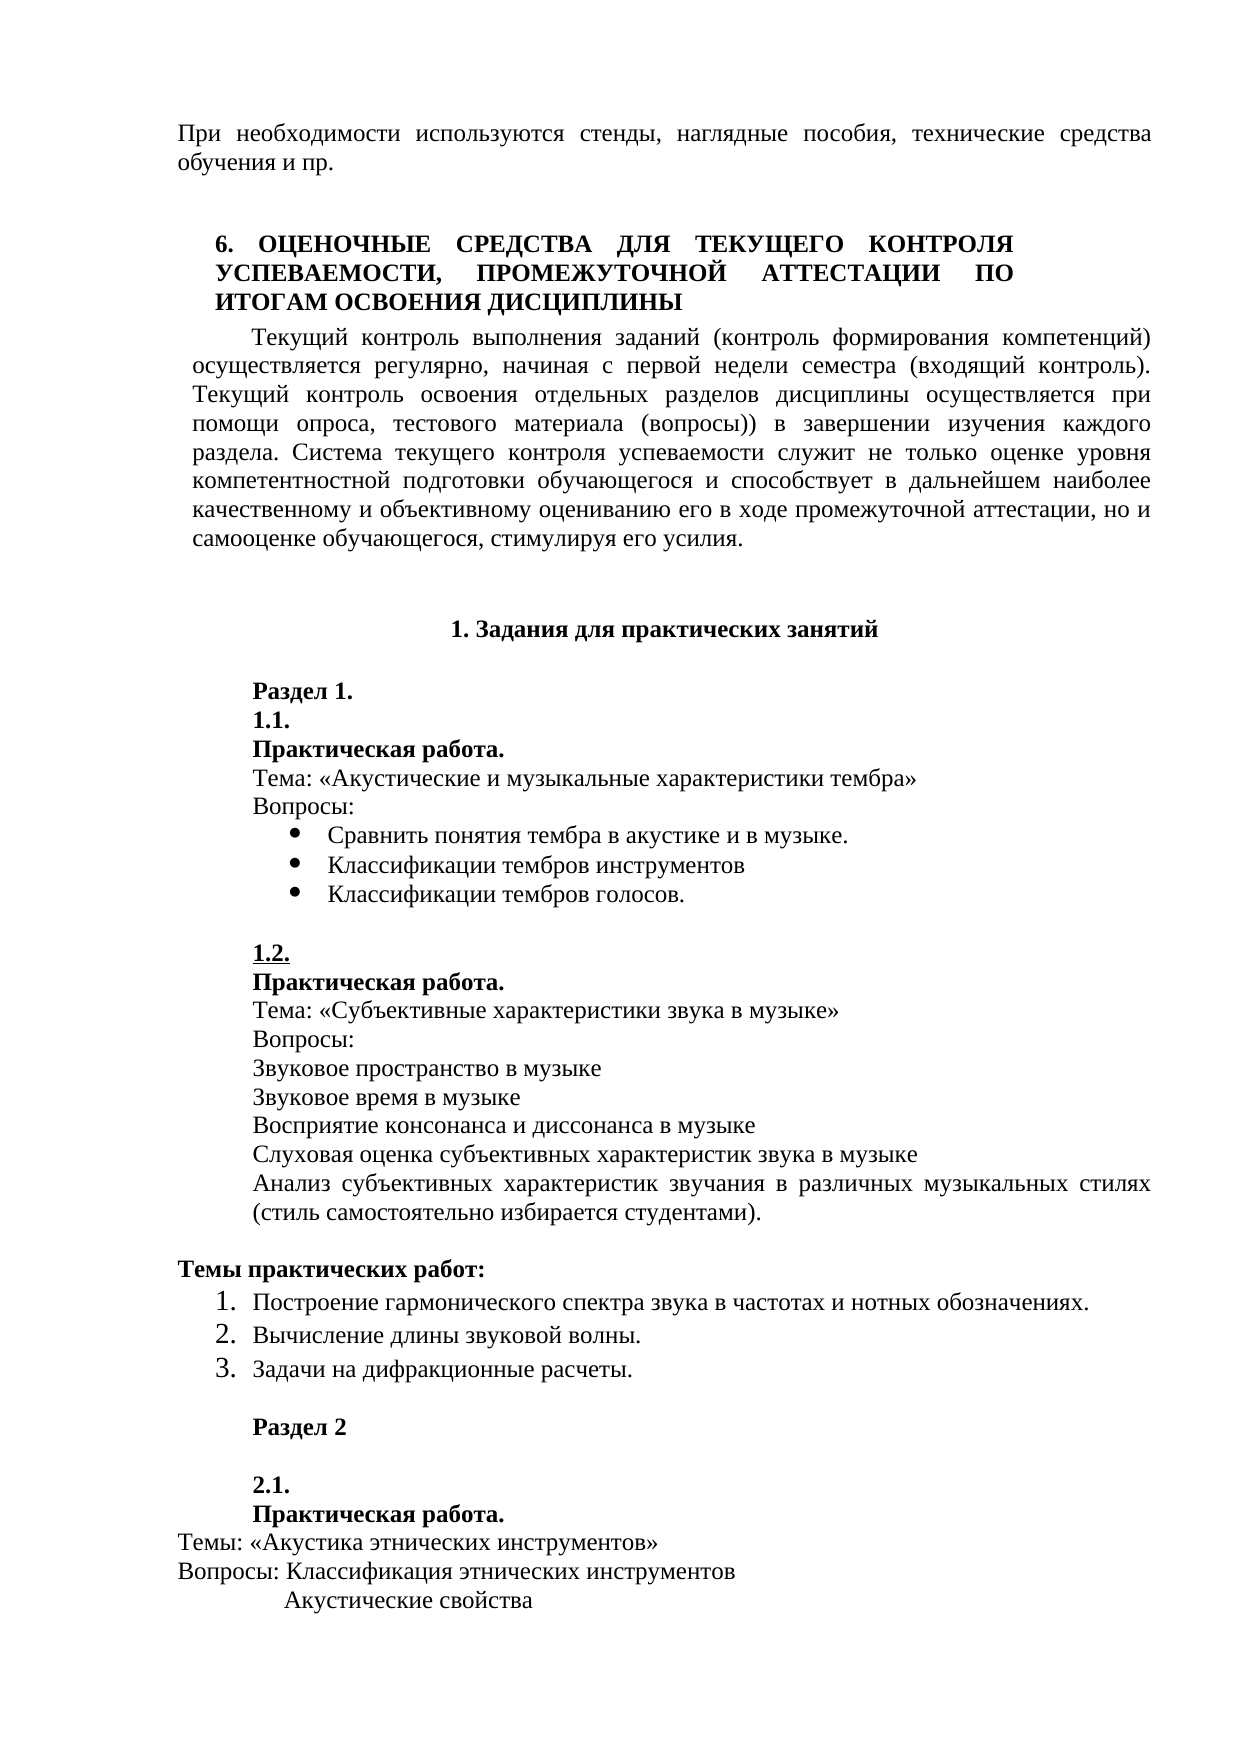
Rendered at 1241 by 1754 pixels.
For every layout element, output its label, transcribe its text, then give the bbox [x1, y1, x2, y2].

text Звуковое время в музыке [177, 1082, 1152, 1111]
text Раздел 1. [177, 676, 1152, 705]
text Практическая работа. [177, 734, 1152, 763]
text 1.2. [177, 938, 1152, 967]
list Вычисление длины звуковой волны. [215, 1317, 1152, 1350]
list Текущий контроль выполнения заданий (контроль формирования компетенций) осуществляется регулярно, начиная с первой недели семестра (входящий контроль). Текущий контроль освоения отдельных разделов дисциплины осуществляется при помощи опроса, тестового материала (вопросы)) в завершении изучения каждого раздела. Система текущего контроля успеваемости служит не только оценке уровня компетентностной подготовки обучающегося и способствует в дальнейшем наиболее качественному и объективному оцениванию его в ходе промежуточной аттестации, но и самооценке обучающегося, стимулируя его усилия. [192, 322, 1152, 552]
text 6. ОЦЕНОЧНЫЕ СРЕДСТВА ДЛЯ ТЕКУЩЕГО КОНТРОЛЯ УСПЕВАЕМОСТИ, ПРОМЕЖУТОЧНОЙ АТТЕСТАЦИИ ПО ИТОГАМ ОСВОЕНИЯ ДИСЦИПЛИНЫ [215, 229, 1014, 316]
text Слуховая оценка субъективных характеристик звука в музыке [252, 1139, 1152, 1168]
text 2.1. [177, 1470, 1152, 1499]
text Раздел 2 [177, 1412, 1152, 1441]
text Вопросы: Классификация этнических инструментов [177, 1556, 1152, 1585]
text Восприятие консонанса и диссонанса в музыке [177, 1111, 1152, 1139]
text Звуковое пространство в музыке [177, 1053, 1152, 1082]
text Вопросы: [177, 791, 1152, 820]
text Темы практических работ: [177, 1254, 1152, 1283]
text Практическая работа. [177, 967, 1152, 996]
list Классификации тембров голосов. [290, 879, 1152, 909]
text 1. Задания для практических занятий [177, 614, 1152, 643]
text Тема: «Субъективные характеристики звука в музыке» [177, 996, 1152, 1024]
list Классификации тембров инструментов [290, 850, 1152, 879]
text Анализ субъективных характеристик звучания в различных музыкальных стилях (стиль самостоятельно избирается студентами). [252, 1168, 1152, 1226]
text Тема: «Акустические и музыкальные характеристики тембра» [177, 763, 1152, 791]
list Сравнить понятия тембра в акустике и в музыке. [290, 820, 1152, 850]
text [177, 118, 1152, 176]
text Вопросы: [177, 1024, 1152, 1053]
list Задачи на дифракционные расчеты. [215, 1350, 1152, 1384]
list Построение гармонического спектра звука в частотах и нотных обозначениях. [215, 1283, 1152, 1317]
text Практическая работа. [177, 1499, 1152, 1527]
text Темы: «Акустика этнических инструментов» [177, 1527, 1152, 1556]
text Акустические свойства [177, 1585, 1152, 1614]
text 1.1. [177, 705, 1152, 734]
